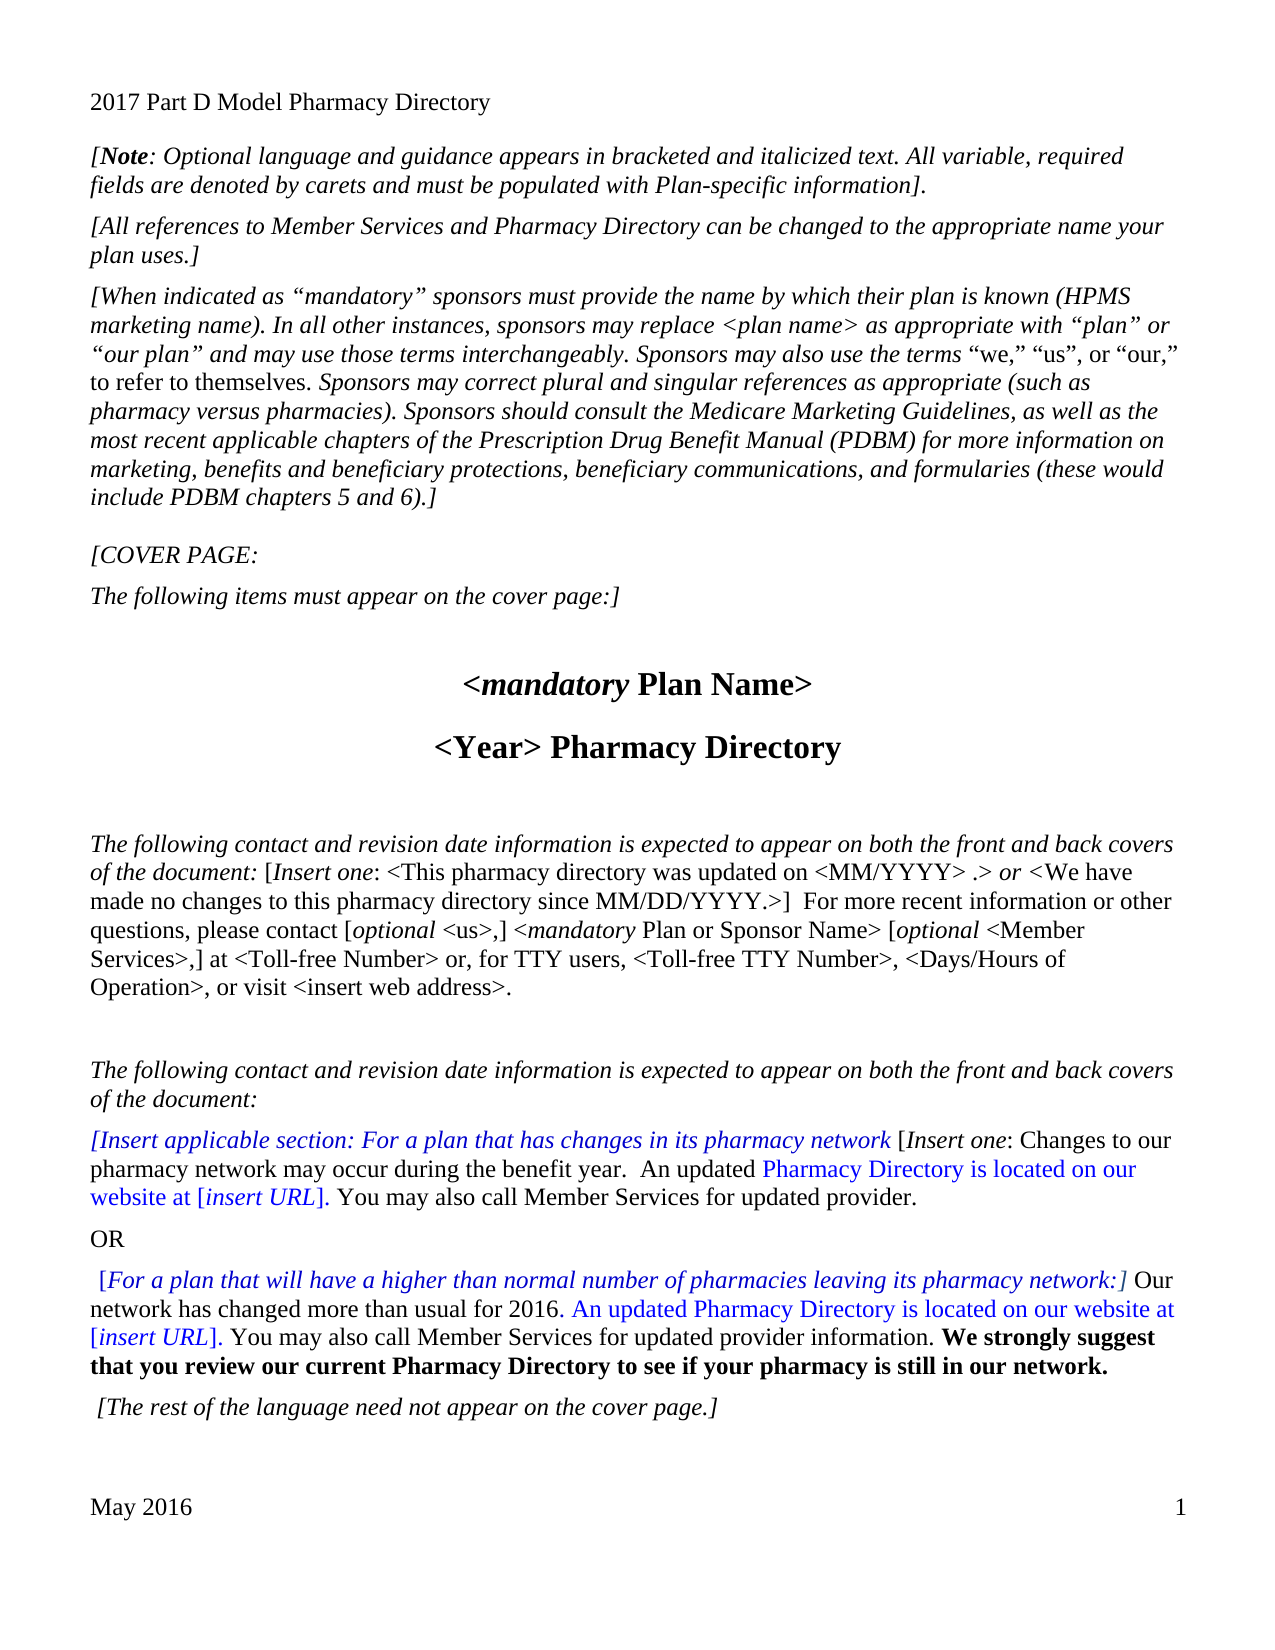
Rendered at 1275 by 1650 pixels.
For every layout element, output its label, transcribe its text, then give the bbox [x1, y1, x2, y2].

text The following items must appear on the cover page:] [90, 581, 1185, 610]
text [Insert applicable section: For a plan that has changes in its pharmacy network [Insert one: Changes to our pharmacy network may occur during the benefit year. An updated Pharmacy Directory is located on our website at [insert URL]. You may also call Member Services for updated provider. [90, 1125, 1185, 1211]
text [Note: Optional language and guidance appears in bracketed and italicized text. All variable, required fields are denoted by carets and must be populated with Plan-specific information]. [90, 141, 1185, 199]
text OR [90, 1224, 1185, 1252]
text [The rest of the language need not appear on the cover page.] [90, 1392, 1185, 1421]
text [COVER PAGE: [90, 540, 1185, 569]
text [When indicated as “mandatory” sponsors must provide the name by which their plan is known (HPMS marketing name). In all other instances, sponsors may replace <plan name> as appropriate with “plan” or “our plan” and may use those terms interchangeably. Sponsors may also use the terms “we,” “us”, or “our,” to refer to themselves. Sponsors may correct plural and singular references as appropriate (such as pharmacy versus pharmacies). Sponsors should consult the Medicare Marketing Guidelines, as well as the most recent applicable chapters of the Prescription Drug Benefit Manual (PDBM) for more information on marketing, benefits and beneficiary protections, beneficiary communications, and formularies (these would include PDBM chapters 5 and 6).] [90, 281, 1185, 511]
text The following contact and revision date information is expected to appear on both the front and back covers of the document: [90, 1055, 1185, 1112]
text [All references to Member Services and Pharmacy Directory can be changed to the appropriate name your plan uses.] [90, 211, 1185, 269]
text <mandatory Plan Name> [90, 664, 1185, 702]
subtitle <Year> Pharmacy Directory [90, 727, 1185, 765]
text The following contact and revision date information is expected to appear on both the front and back covers of the document: [Insert one: <This pharmacy directory was updated on <MM/YYYY> .> or <We have made no changes to this pharmacy directory since MM/DD/YYYY.>] For more recent information or other questions, please contact [optional <us>,] <mandatory Plan or Sponsor Name> [optional <Member Services>,] at <Toll-free Number> or, for TTY users, <Toll-free TTY Number>, <Days/Hours of Operation>, or visit <insert web address>. [90, 829, 1185, 1001]
text [For a plan that will have a higher than normal number of pharmacies leaving its pharmacy network:] Our network has changed more than usual for 2016. An updated Pharmacy Directory is located on our website at [insert URL]. You may also call Member Services for updated provider information. We strongly suggest that you review our current Pharmacy Directory to see if your pharmacy is still in our network. [90, 1265, 1185, 1380]
